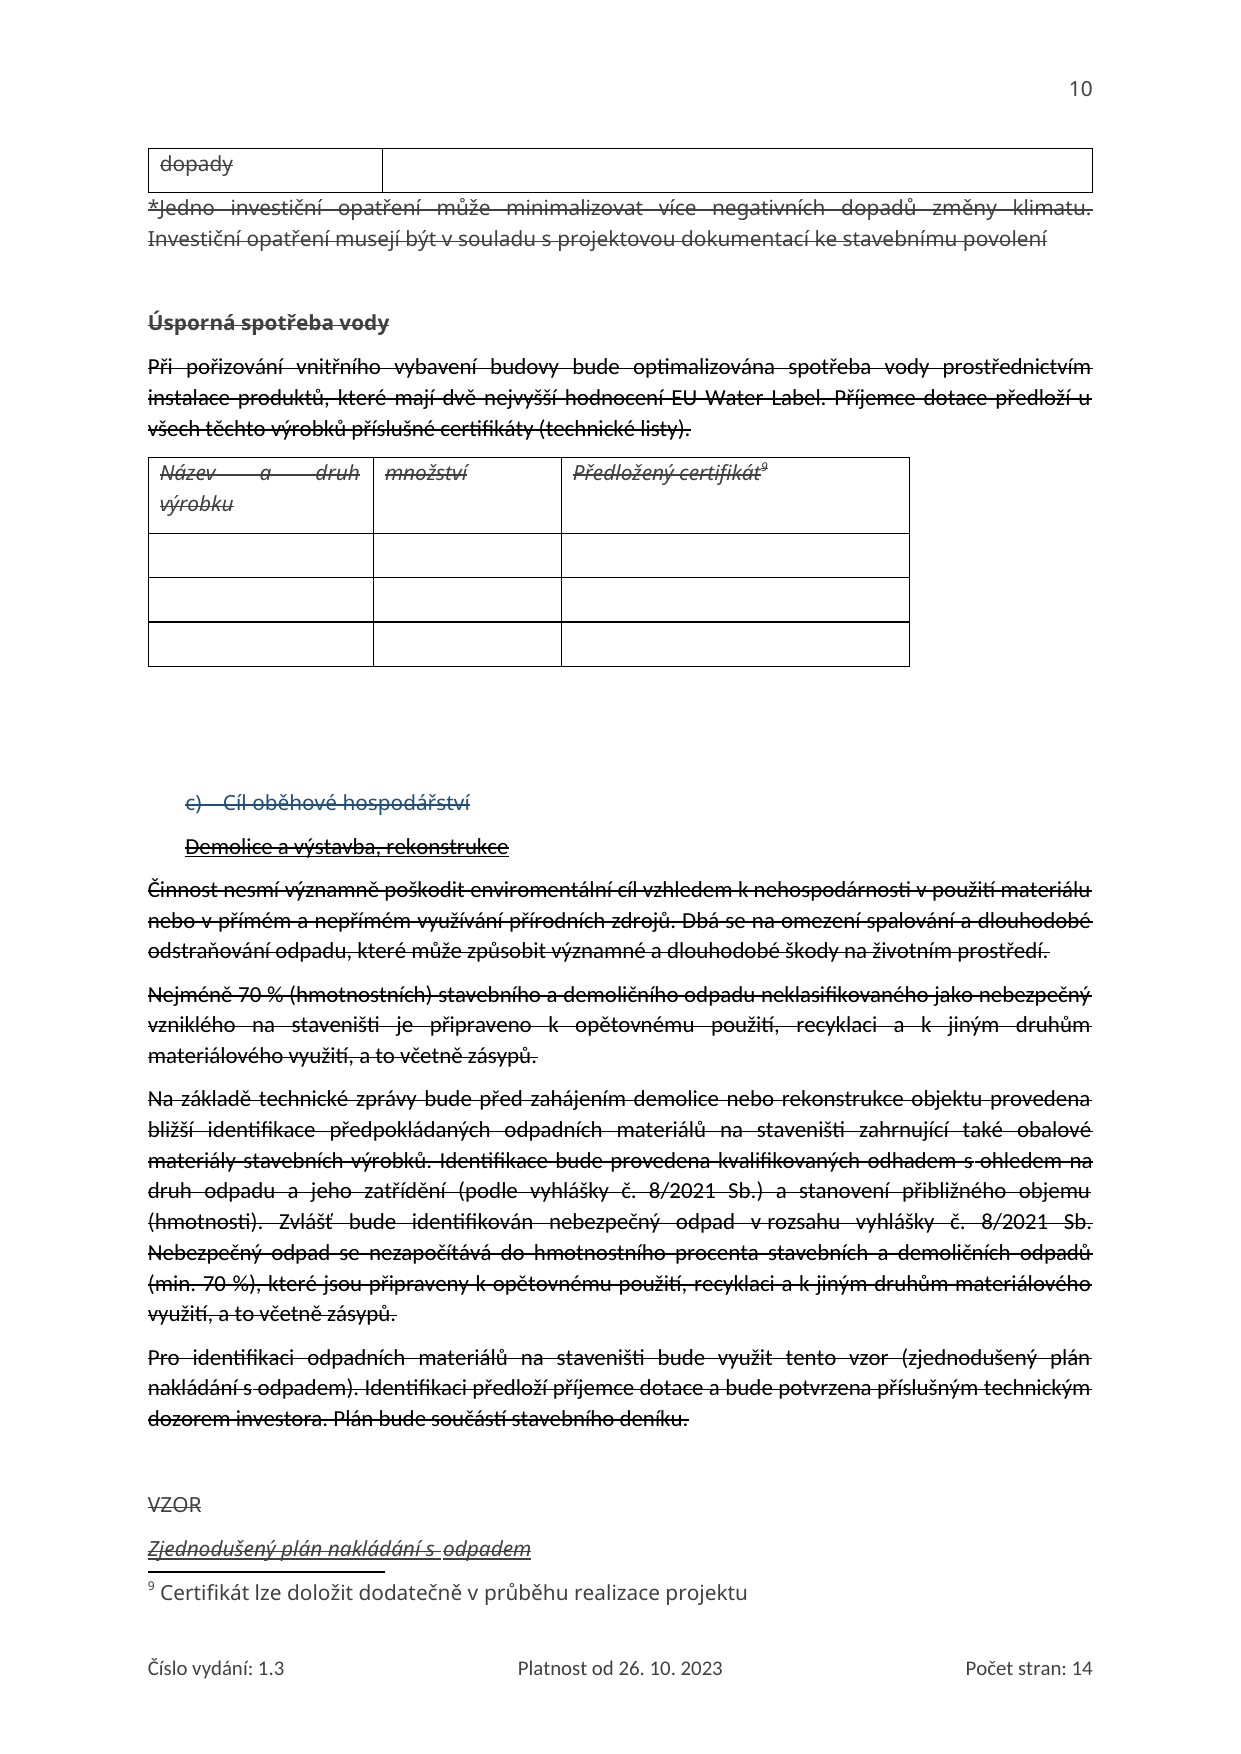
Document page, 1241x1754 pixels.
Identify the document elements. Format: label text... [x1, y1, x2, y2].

text Zjednodušený plán nakládání s odpadem [148, 1534, 1092, 1563]
text Na základě technické zprávy bude před zahájením demolice nebo rekonstrukce objektu provedena bližší identifikace předpokládaných odpadních materiálů na staveništi zahrnující také obalové materiály stavebních výrobků. Identifikace bude provedena kvalifikovaných odhadem s ohledem na druh odpadu a jeho zatřídění (podle vyhlášky č. 8/2021 Sb.) a stanovení přibližného objemu (hmotnosti). Zvlášť bude identifikován nebezpečný odpad v rozsahu vyhlášky č. 8/2021 Sb. Nebezpečný odpad se nezapočítává do hmotnostního procenta stavebních a demoličních odpadů (min. 70 %), které jsou připraveny k opětovnému použití, recyklaci a k jiným druhům materiálového využití, a to včetně zásypů. [148, 1162, 1092, 1223]
table_header Předložený certifikát [562, 458, 909, 533]
table_cell [374, 623, 561, 666]
text Nejméně 70 % (hmotnostních) stavebního a demoličního odpadu neklasifikovaného jako nebezpečný vzniklého na staveništi je připraveno k opětovnému použití, recyklaci a k jiným druhům materiálového využití, a to včetně zásypů. [148, 1027, 1092, 1069]
table_cell [383, 149, 1092, 192]
table_header Název a druh výrobku [149, 458, 373, 533]
text Při pořizování vnitřního vybavení budovy bude optimalizována spotřeba vody prostřednictvím instalace produktů, které mají dvě nejvyšší hodnocení EU Water Label. Příjemce dotace předloží u všech těchto výrobků příslušné certifikáty (technické listy). [148, 369, 1092, 398]
text Při pořizování vnitřního vybavení budovy bude optimalizována spotřeba vody prostřednictvím instalace produktů, které mají dvě nejvyšší hodnocení EU Water Label. Příjemce dotace předloží u všech těchto výrobků příslušné certifikáty (technické listy). [148, 352, 1092, 368]
table_cell [149, 578, 373, 621]
text Pro identifikaci odpadních materiálů na staveništi bude využit tento vzor (zjednodušený plán nakládání s odpadem). Identifikaci předloží příjemce dotace a bude potvrzena příslušným technickým dozorem investora. Plán bude součástí stavebního deníku. [148, 1390, 1092, 1432]
subtitle Cíl oběhové hospodářství [185, 788, 1092, 816]
table_cell [149, 534, 373, 577]
text *Jedno investiční opatření může minimalizovat více negativních dopadů změny klimatu. Investiční opatření musejí být v souladu s projektovou dokumentací ke stavebnímu povolení [148, 211, 1092, 253]
table_header množství [374, 458, 561, 533]
table_cell [562, 578, 909, 621]
table_cell [149, 623, 373, 666]
text Úsporná spotřeba vody [148, 308, 1092, 337]
text *Jedno investiční opatření může minimalizovat více negativních dopadů změny klimatu. Investiční opatření musejí být v souladu s projektovou dokumentací ke stavebnímu povolení [148, 193, 1092, 209]
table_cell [149, 149, 382, 192]
text Činnost nesmí významně poškodit enviromentální cíl vzhledem k nehospodárnosti v použití materiálu nebo v přímém a nepřímém využívání přírodních zdrojů. Dbá se na omezení spalování a dlouhodobé odstraňování odpadu, které může způsobit významné a dlouhodobé škody na životním prostředí. [148, 923, 1092, 964]
text VZOR [148, 1491, 1092, 1519]
table_cell [374, 534, 561, 577]
table_cell [562, 534, 909, 577]
table_cell [562, 623, 909, 666]
text Nejméně 70 % (hmotnostních) stavebního a demoličního odpadu neklasifikovaného jako nebezpečný vzniklého na staveništi je připraveno k opětovnému použití, recyklaci a k jiným druhům materiálového využití, a to včetně zásypů. [148, 980, 1092, 995]
text Činnost nesmí významně poškodit enviromentální cíl vzhledem k nehospodárnosti v použití materiálu nebo v přímém a nepřímém využívání přírodních zdrojů. Dbá se na omezení spalování a dlouhodobé odstraňování odpadu, které může způsobit významné a dlouhodobé škody na životním prostředí. [148, 892, 1092, 921]
text Při pořizování vnitřního vybavení budovy bude optimalizována spotřeba vody prostřednictvím instalace produktů, které mají dvě nejvyšší hodnocení EU Water Label. Příjemce dotace předloží u všech těchto výrobků příslušné certifikáty (technické listy). [148, 400, 1092, 442]
text Nejméně 70 % (hmotnostních) stavebního a demoličního odpadu neklasifikovaného jako nebezpečný vzniklého na staveništi je připraveno k opětovnému použití, recyklaci a k jiným druhům materiálového využití, a to včetně zásypů. [148, 997, 1092, 1026]
table_cell [374, 578, 561, 621]
text Demolice a výstavba, rekonstrukce [185, 832, 1092, 860]
text Pro identifikaci odpadních materiálů na staveništi bude využit tento vzor (zjednodušený plán nakládání s odpadem). Identifikaci předloží příjemce dotace a bude potvrzena příslušným technickým dozorem investora. Plán bude součástí stavebního deníku. [148, 1359, 1092, 1389]
